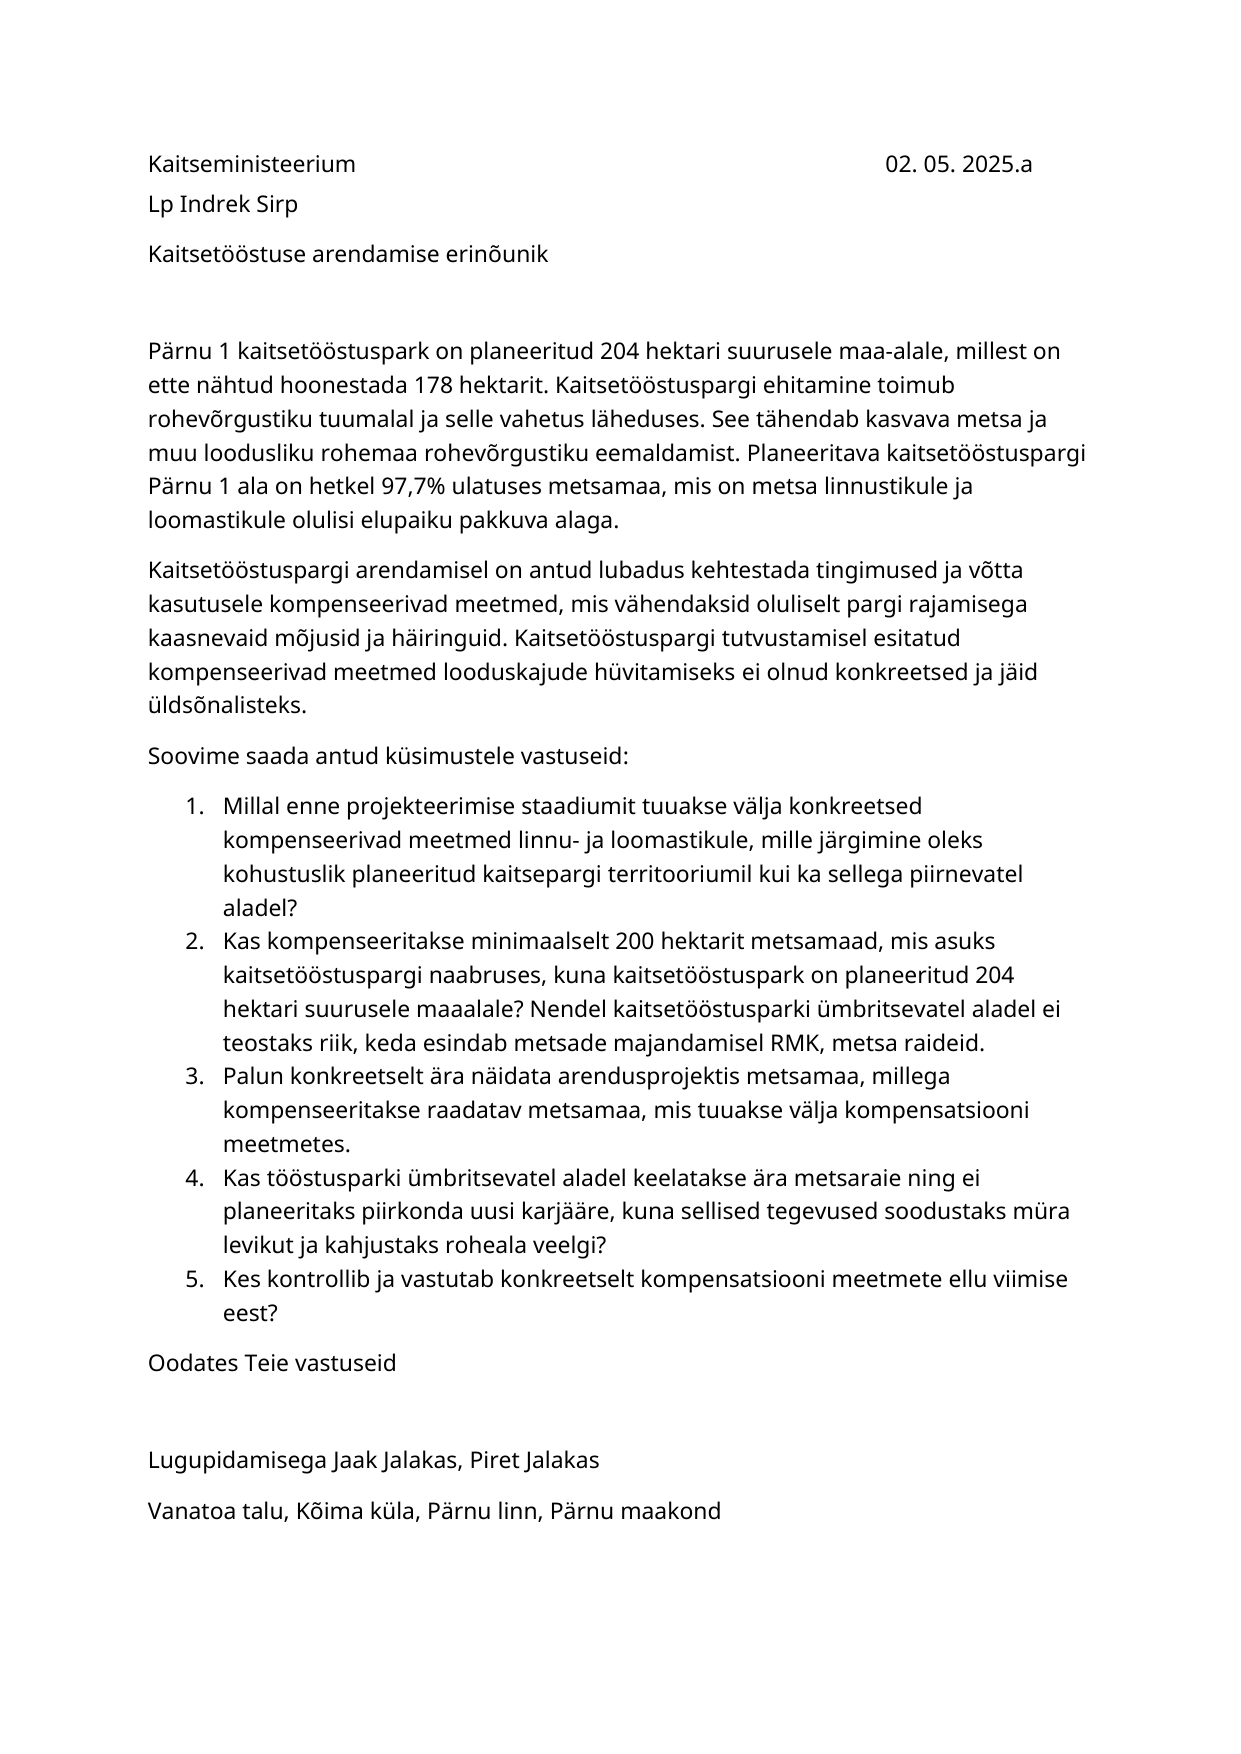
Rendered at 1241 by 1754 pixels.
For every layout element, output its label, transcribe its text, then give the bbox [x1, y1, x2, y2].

text Lp Indrek Sirp [148, 188, 1093, 219]
text Kaitsetööstuspargi arendamisel on antud lubadus kehtestada tingimused ja võtta kasutusele kompenseerivad meetmed, mis vähendaksid oluliselt pargi rajamisega kaasnevaid mõjusid ja häiringuid. Kaitsetööstuspargi tutvustamisel esitatud kompenseerivad meetmed looduskajude hüvitamiseks ei olnud konkreetsed ja jäid üldsõnalisteks. [148, 554, 1093, 721]
text Kaitsetööstuse arendamise erinõunik [148, 238, 1093, 269]
list Kes kontrollib ja vastutab konkreetselt kompensatsiooni meetmete ellu viimise eest? [185, 1263, 1093, 1328]
text Oodates Teie vastuseid [148, 1347, 1093, 1378]
text Kaitseministeerium 02. 05. 2025.a [148, 148, 1093, 179]
list Kas tööstusparki ümbritsevatel aladel keelatakse ära metsaraie ning ei planeeritaks piirkonda uusi karjääre, kuna sellised tegevused soodustaks müra levikut ja kahjustaks roheala veelgi? [185, 1162, 1093, 1260]
text Pärnu 1 kaitsetööstuspark on planeeritud 204 hektari suurusele maa-alale, millest on ette nähtud hoonestada 178 hektarit. Kaitsetööstuspargi ehitamine toimub rohevõrgustiku tuumalal ja selle vahetus läheduses. See tähendab kasvava metsa ja muu loodusliku rohemaa rohevõrgustiku eemaldamist. Planeeritava kaitsetööstuspargi Pärnu 1 ala on hetkel 97,7% ulatuses metsamaa, mis on metsa linnustikule ja loomastikule olulisi elupaiku pakkuva alaga. [148, 335, 1093, 535]
text Soovime saada antud küsimustele vastuseid: [148, 740, 1093, 771]
text Vanatoa talu, Kõima küla, Pärnu linn, Pärnu maakond [148, 1495, 1093, 1526]
list Kas kompenseeritakse minimaalselt 200 hektarit metsamaad, mis asuks kaitsetööstuspargi naabruses, kuna kaitsetööstuspark on planeeritud 204 hektari suurusele maaalale? Nendel kaitsetööstusparki ümbritsevatel aladel ei teostaks riik, keda esindab metsade majandamisel RMK, metsa raideid. [185, 925, 1093, 1058]
text Lugupidamisega Jaak Jalakas, Piret Jalakas [148, 1444, 1093, 1476]
list Millal enne projekteerimise staadiumit tuuakse välja konkreetsed kompenseerivad meetmed linnu- ja loomastikule, mille järgimine oleks kohustuslik planeeritud kaitsepargi territooriumil kui ka sellega piirnevatel aladel? [185, 790, 1093, 923]
list Palun konkreetselt ära näidata arendusprojektis metsamaa, millega kompenseeritakse raadatav metsamaa, mis tuuakse välja kompensatsiooni meetmetes. [185, 1060, 1093, 1159]
